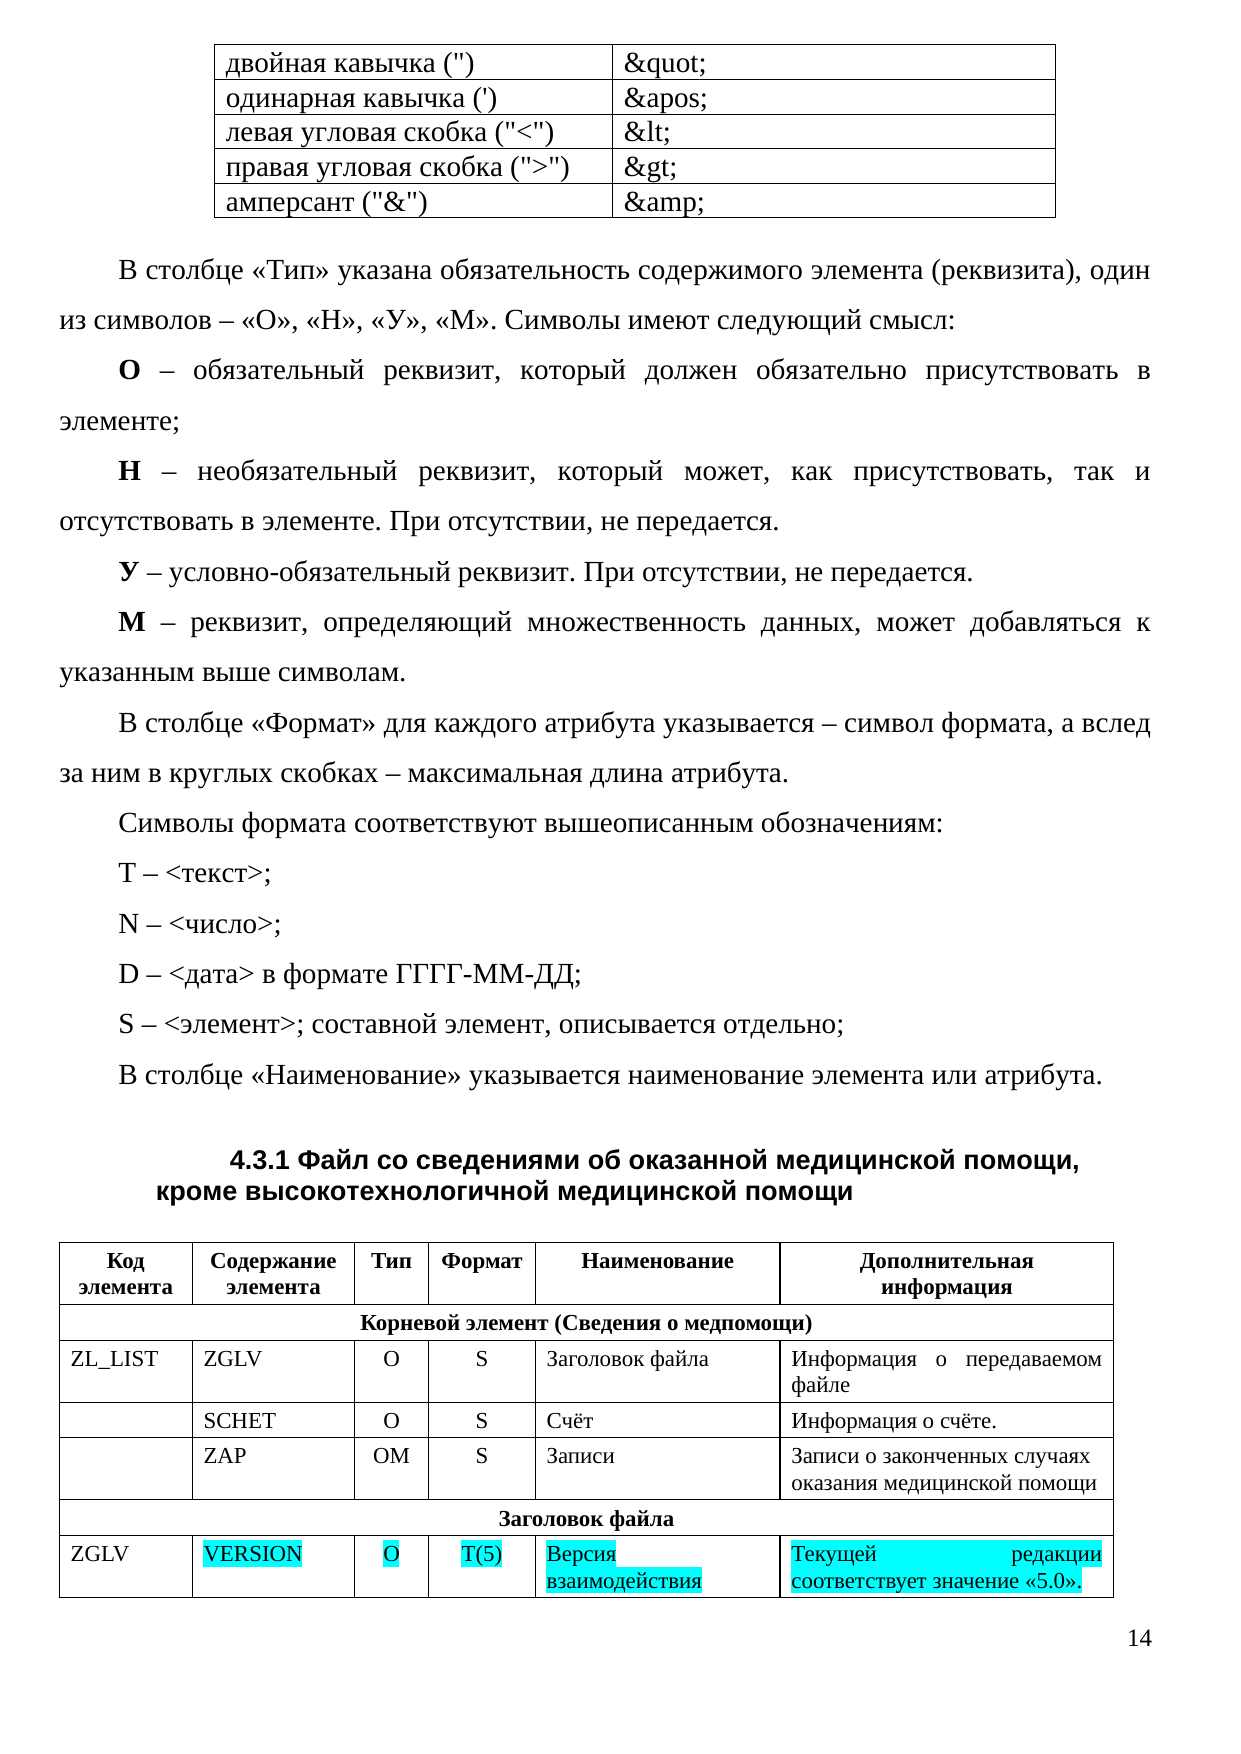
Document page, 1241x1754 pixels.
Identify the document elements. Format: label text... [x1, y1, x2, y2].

table_cell ZGLV [60, 1536, 192, 1597]
table_cell правая угловая скобка (">") [215, 149, 612, 183]
text Символы формата соответствуют вышеописанным обозначениям: [59, 805, 1152, 839]
text О – обязательный реквизит, который должен обязательно присутствовать в элементе; [59, 352, 1152, 436]
table_cell амперсант ("&") [215, 184, 612, 217]
text N – <число>; [59, 906, 1152, 939]
text T – <текст>; [59, 856, 1152, 889]
table_header Содержание элемента [193, 1243, 354, 1304]
text S – <элемент>; составной элемент, описывается отдельно; [59, 1007, 1152, 1040]
table_cell ZAP [193, 1438, 354, 1499]
table_cell S [429, 1341, 535, 1402]
table_cell &amp; [613, 184, 1055, 217]
table_cell О [355, 1341, 428, 1402]
table_cell S [429, 1438, 535, 1499]
subtitle Файл со сведениями об оказанной медицинской помощи, кроме высокотехнологичной медицинской помощи [156, 1144, 1152, 1207]
table_cell Записи [536, 1438, 779, 1499]
table_cell O [355, 1536, 428, 1597]
table_cell VERSION [193, 1536, 354, 1597]
table_cell одинарная кавычка (') [215, 80, 612, 113]
table_cell двойная кавычка (") [215, 45, 612, 79]
text В столбце «Тип» указана обязательность содержимого элемента (реквизита), один из символов – «О», «Н», «У», «М». Символы имеют следующий смысл: [59, 252, 1152, 336]
table_cell Текущей редакции соответствует значение «5.0». [781, 1536, 1113, 1597]
text В столбце «Формат» для каждого атрибута указывается – символ формата, а вслед за ним в круглых скобках – максимальная длина атрибута. [59, 705, 1152, 788]
text М – реквизит, определяющий множественность данных, может добавляться к указанным выше символам. [59, 604, 1152, 688]
table_cell Информация о передаваемом файле [781, 1341, 1113, 1402]
table_cell левая угловая скобка ("<") [215, 115, 612, 148]
table_cell &gt; [613, 149, 1055, 183]
table_cell Заголовок файла [60, 1500, 1113, 1535]
text В столбце «Наименование» указывается наименование элемента или атрибута. [59, 1057, 1152, 1090]
table_cell Записи о законченных случаях оказания медицинской помощи [781, 1438, 1113, 1499]
table_header Тип [355, 1243, 428, 1304]
table_cell &quot; [613, 45, 1055, 79]
table_cell Корневой элемент (Сведения о медпомощи) [60, 1305, 1113, 1339]
table_cell Информация о счёте. [781, 1403, 1113, 1437]
table_cell ZL_LIST [60, 1341, 192, 1402]
table_cell [60, 1438, 192, 1499]
table_cell S [429, 1403, 535, 1437]
table_header Дополнительная информация [781, 1243, 1113, 1304]
table_cell ОМ [355, 1438, 428, 1499]
table_cell T(5) [429, 1536, 535, 1597]
table_header Наименование [536, 1243, 779, 1304]
table_cell Счёт [536, 1403, 779, 1437]
table_cell &apos; [613, 80, 1055, 113]
table_cell &lt; [613, 115, 1055, 148]
table_cell Заголовок файла [536, 1341, 779, 1402]
table_header Код элемента [60, 1243, 192, 1304]
text Н – необязательный реквизит, который может, как присутствовать, так и отсутствовать в элементе. При отсутствии, не передается. [59, 453, 1152, 537]
table_cell О [355, 1403, 428, 1437]
table_cell [60, 1403, 192, 1437]
table_cell ZGLV [193, 1341, 354, 1402]
table_cell Версия взаимодействия [536, 1536, 779, 1597]
table_cell SCHET [193, 1403, 354, 1437]
text У – условно-обязательный реквизит. При отсутствии, не передается. [59, 554, 1152, 587]
text D – <дата> в формате ГГГГ-ММ-ДД; [59, 956, 1152, 990]
table_header Формат [429, 1243, 535, 1304]
